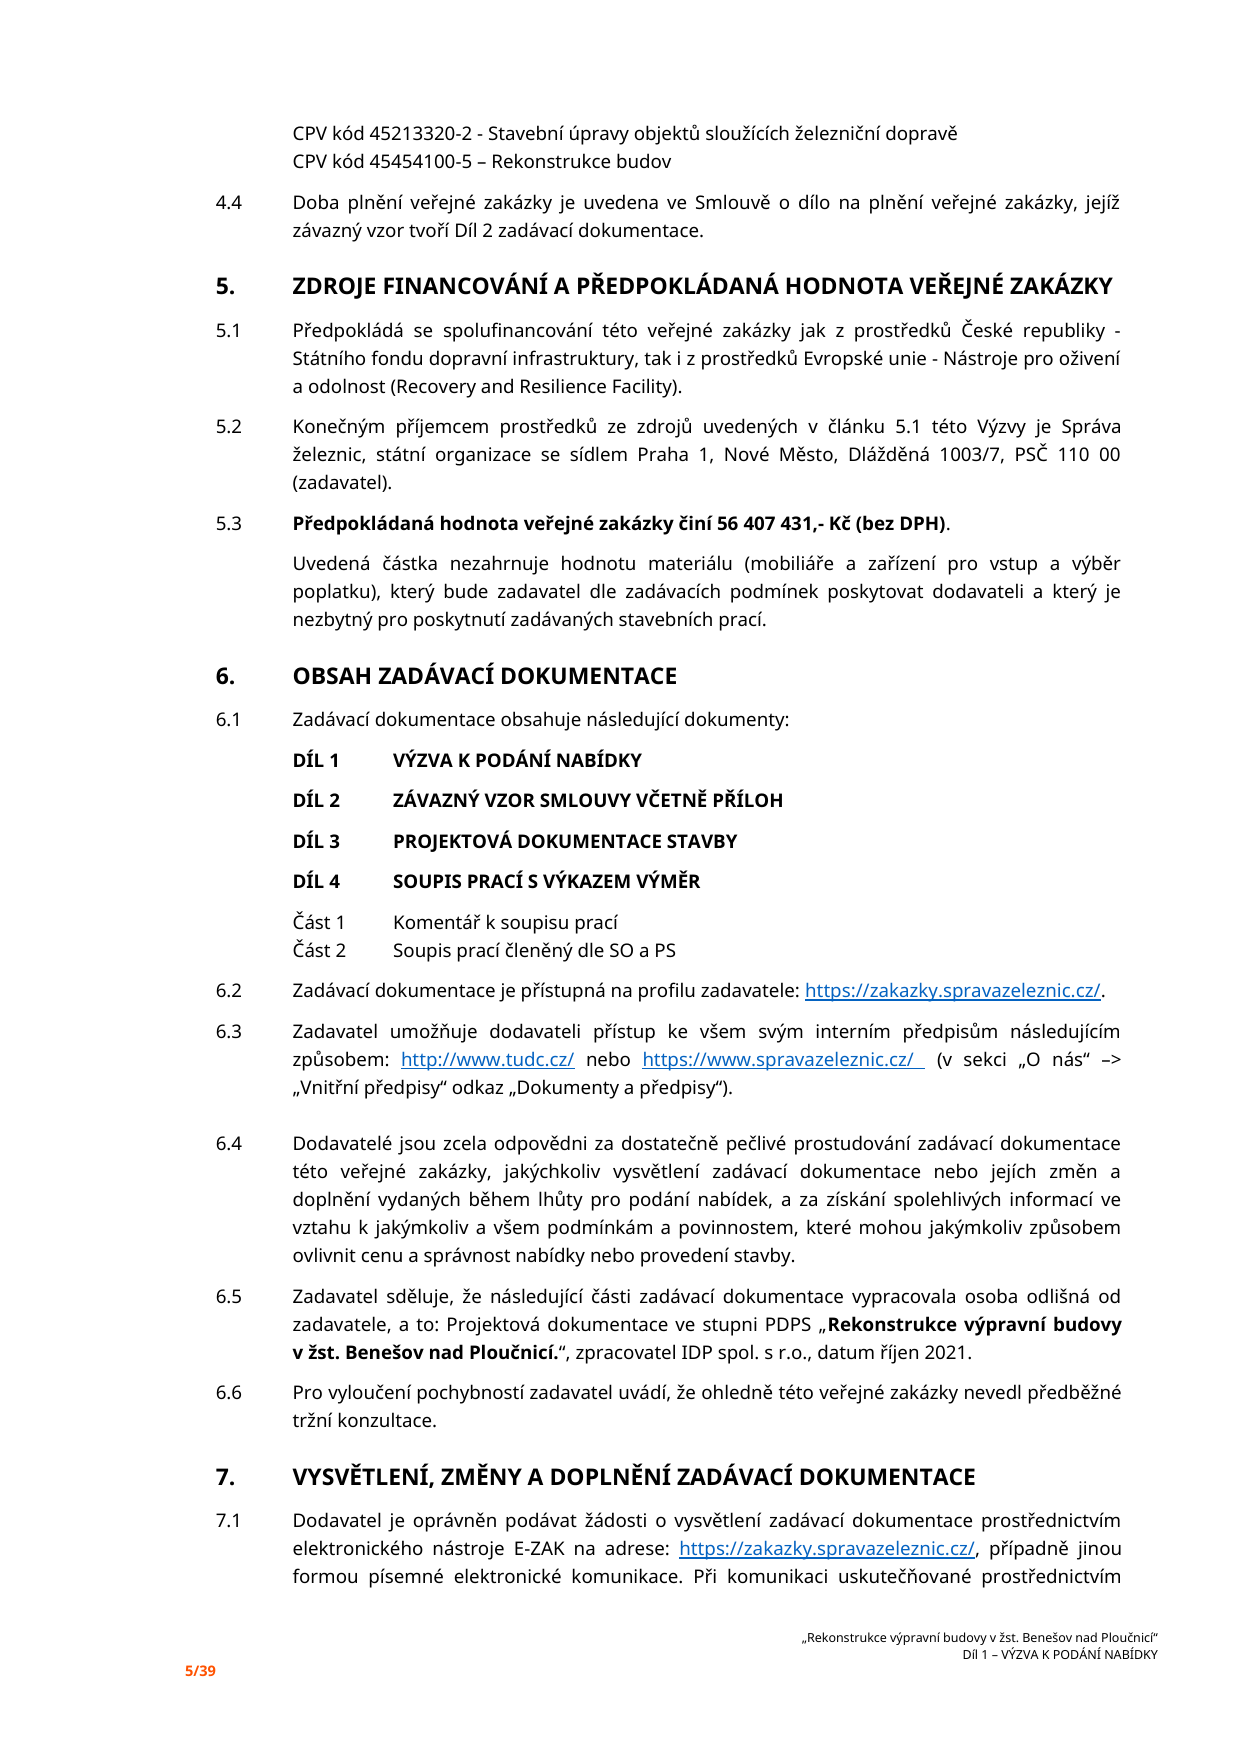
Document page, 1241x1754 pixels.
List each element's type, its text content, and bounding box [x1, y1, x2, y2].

text Část 2 Soupis prací členěný dle SO a PS [292, 937, 1122, 963]
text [216, 1507, 1122, 1589]
text Doba plnění veřejné zakázky je uvedena ve Smlouvě o dílo na plnění veřejné zakázky, jejíž závazný vzor tvoří Díl 2 zadávací dokumentace. [216, 189, 1122, 243]
list Uvedená částka nezahrnuje hodnotu materiálu (mobiliáře a zařízení pro vstup a výběr poplatku), který bude zadavatel dle zadávacích podmínek poskytovat dodavateli a který je nezbytný pro poskytnutí zadávaných stavebních prací. [292, 551, 1122, 632]
text DÍL 4 SOUPIS PRACÍ S VÝKAZEM VÝMĚR [292, 869, 1122, 894]
text VYSVĚTLENÍ, ZMĚNY A DOPLNĚNÍ ZADÁVACÍ DOKUMENTACE [216, 1461, 1122, 1492]
text Zadávací dokumentace obsahuje následující dokumenty: [216, 707, 1122, 732]
text Konečným příjemcem prostředků ze zdrojů uvedených v článku 5.1 této Výzvy je Správa železnic, státní organizace se sídlem Praha 1, Nové Město, Dlážděná 1003/7, PSČ 110 00 (zadavatel). [216, 414, 1122, 495]
text CPV kód 45213320-2 - Stavební úpravy objektů sloužících železniční dopravě [292, 121, 1122, 146]
text Pro vyloučení pochybností zadavatel uvádí, že ohledně této veřejné zakázky nevedl předběžné tržní konzultace. [216, 1379, 1122, 1433]
text Zadavatel umožňuje dodavateli přístup ke všem svým interním předpisům následujícím způsobem: http://www.tudc.cz/ nebo https://www.spravazeleznic.cz/ (v sekci „O nás“ –> „Vnitřní předpisy“ odkaz „Dokumenty a předpisy“). [216, 1018, 1122, 1100]
text Zadavatel sděluje, že následující části zadávací dokumentace vypracovala osoba odlišná od zadavatele, a to: Projektová dokumentace ve stupni PDPS „Rekonstrukce výpravní budovy v žst. Benešov nad Ploučnicí.“, zpracovatel IDP spol. s r.o., datum říjen 2021. [216, 1283, 1122, 1364]
text Předpokládaná hodnota veřejné zakázky činí 56 407 431,- Kč (bez DPH). [216, 510, 1122, 536]
text Dodavatelé jsou zcela odpovědni za dostatečně pečlivé prostudování zadávací dokumentace této veřejné zakázky, jakýchkoliv vysvětlení zadávací dokumentace nebo jejích změn a doplnění vydaných během lhůty pro podání nabídek, a za získání spolehlivých informací ve vztahu k jakýmkoliv a všem podmínkám a povinnostem, které mohou jakýmkoliv způsobem ovlivnit cenu a správnost nabídky nebo provedení stavby. [216, 1130, 1122, 1268]
text DÍL 3 PROJEKTOVÁ DOKUMENTACE STAVBY [292, 828, 1122, 854]
text Předpokládá se spolufinancování této veřejné zakázky jak z prostředků České republiky - Státního fondu dopravní infrastruktury, tak i z prostředků Evropské unie - Nástroje pro oživení a odolnost (Recovery and Resilience Facility). [216, 317, 1122, 399]
text Zadávací dokumentace je přístupná na profilu zadavatele: https://zakazky.spravazeleznic.cz/. [216, 978, 1122, 1003]
text DÍL 2 ZÁVAZNÝ VZOR SMLOUVY VČETNĚ PŘÍLOH [292, 788, 1122, 813]
text CPV kód 45454100-5 – Rekonstrukce budov [292, 149, 1122, 174]
text OBSAH ZADÁVACÍ DOKUMENTACE [216, 660, 1122, 691]
text DÍL 1 VÝZVA K PODÁNÍ NABÍDKY [292, 747, 1122, 773]
text Část 1 Komentář k soupisu prací [292, 909, 1122, 935]
text ZDROJE FINANCOVÁNÍ A PŘEDPOKLÁDANÁ HODNOTA VEŘEJNÉ ZAKÁZKY [216, 270, 1122, 301]
